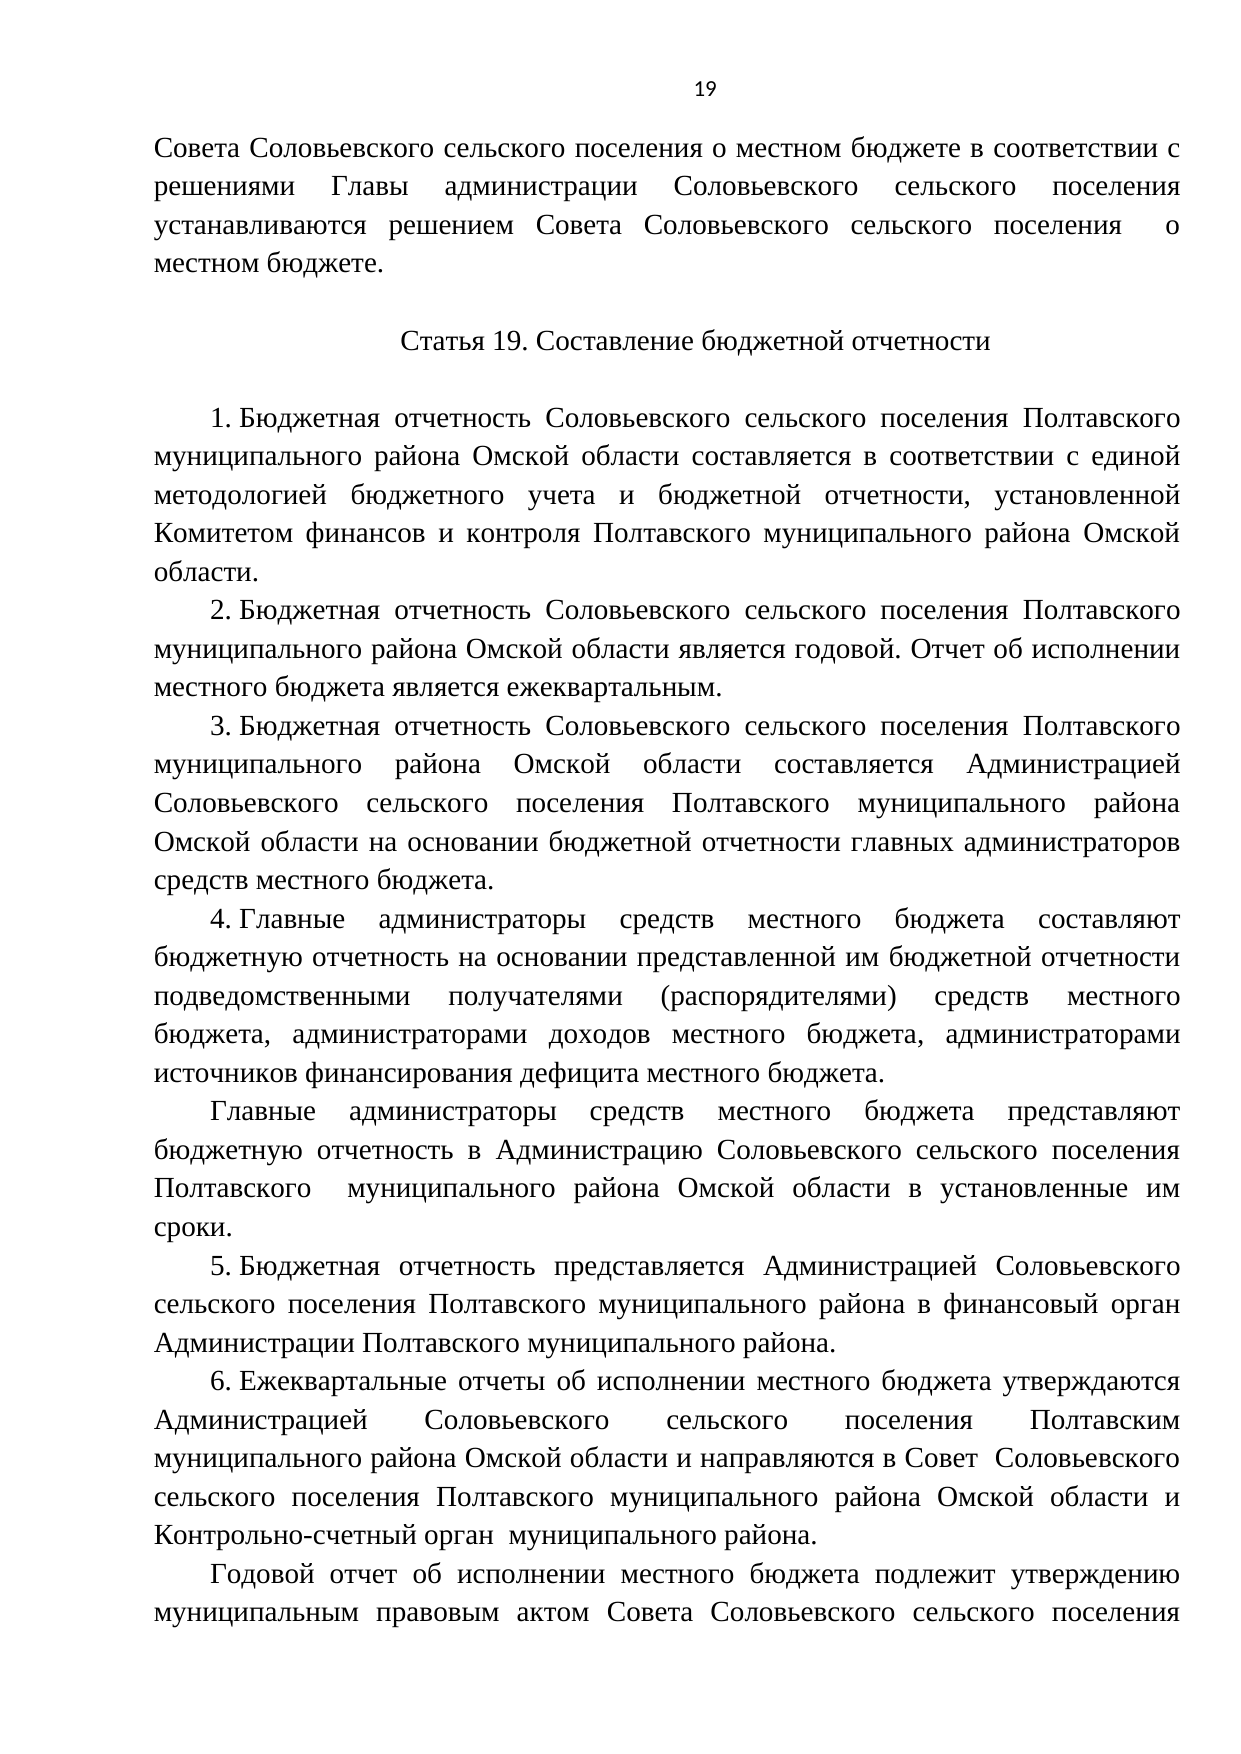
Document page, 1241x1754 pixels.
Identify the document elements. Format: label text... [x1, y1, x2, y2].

text 4. Главные администраторы средств местного бюджета составляют бюджетную отчетность на основании представленной им бюджетной отчетности подведомственными получателями (распорядителями) средств местного бюджета, администраторами доходов местного бюджета, администраторами источников финансирования дефицита местного бюджета. [153, 901, 1181, 1088]
text 6. Ежеквартальные отчеты об исполнении местного бюджета утверждаются Администрацией Соловьевского сельского поселения Полтавским муниципального района Омской области и направляются в Совет Соловьевского сельского поселения Полтавского муниципального района Омской области и Контрольно-счетный орган муниципального района. [153, 1363, 1181, 1551]
text 2. Бюджетная отчетность Соловьевского сельского поселения Полтавского муниципального района Омской области является годовой. Отчет об исполнении местного бюджета является ежеквартальным. [153, 592, 1181, 703]
text Главные администраторы средств местного бюджета представляют бюджетную отчетность в Администрацию Соловьевского сельского поселения Полтавского муниципального района Омской области в установленные им сроки. [153, 1093, 1181, 1243]
text Статья 19. Составление бюджетной отчетности [153, 323, 1181, 356]
text 5. Бюджетная отчетность представляется Администрацией Соловьевского сельского поселения Полтавского муниципального района в финансовый орган Администрации Полтавского муниципального района. [153, 1248, 1181, 1358]
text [153, 1556, 1181, 1628]
text 3. Бюджетная отчетность Соловьевского сельского поселения Полтавского муниципального района Омской области составляется Администрацией Соловьевского сельского поселения Полтавского муниципального района Омской области на основании бюджетной отчетности главных администраторов средств местного бюджета. [153, 708, 1181, 896]
text 1. Бюджетная отчетность Соловьевского сельского поселения Полтавского муниципального района Омской области составляется в соответствии с единой методологией бюджетного учета и бюджетной отчетности, установленной Комитетом финансов и контроля Полтавского муниципального района Омской области. [153, 400, 1181, 587]
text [153, 130, 1181, 279]
